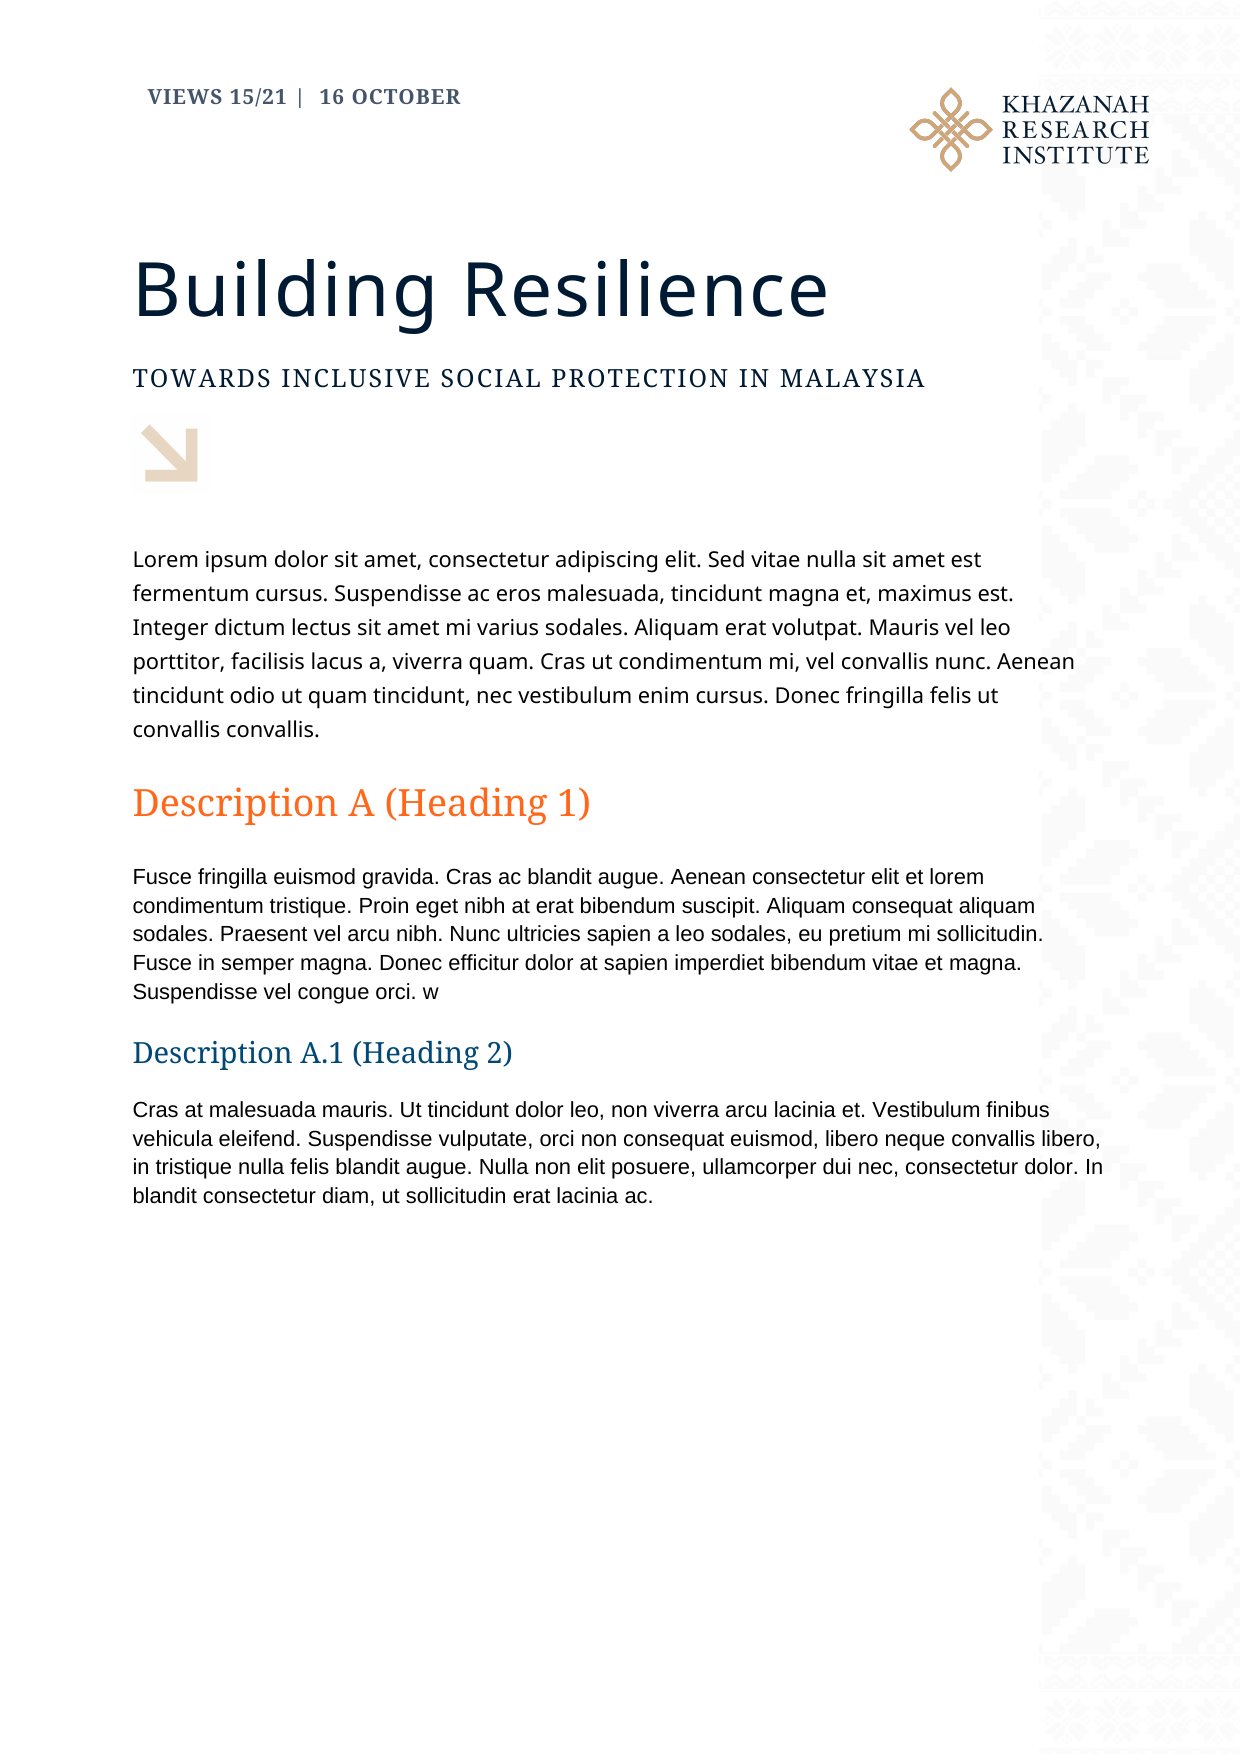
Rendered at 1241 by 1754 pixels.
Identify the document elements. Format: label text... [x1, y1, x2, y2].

subtitle Description A (Heading 1) [132, 777, 1092, 828]
picture [132, 413, 210, 493]
subtitle towards inclusive social protection in Malaysia [132, 361, 1092, 395]
text Fusce fringilla euismod gravida. Cras ac blandit augue. Aenean consectetur elit et lorem condimentum tristique. Proin eget nibh at erat bibendum suscipit. Aliquam consequat aliquam sodales. Praesent vel arcu nibh. Nunc ultricies sapien a leo sodales, eu pretium mi sollicitudin. Fusce in semper magna. Donec efficitur dolor at sapien imperdiet bibendum vitae et magna. Suspendisse vel congue orci. w [132, 864, 1108, 1004]
title Building Resilience [132, 236, 1092, 338]
text Lorem ipsum dolor sit amet, consectetur adipiscing elit. Sed vitae nulla sit amet est fermentum cursus. Suspendisse ac eros malesuada, tincidunt magna et, maximus est. Integer dictum lectus sit amet mi varius sodales. Aliquam erat volutpat. Mauris vel leo porttitor, facilisis lacus a, viverra quam. Cras ut condimentum mi, vel convallis nunc. Aenean tincidunt odio ut quam tincidunt, nec vestibulum enim cursus. Donec fringilla felis ut convallis convallis. [132, 544, 1092, 743]
text Cras at malesuada mauris. Ut tincidunt dolor leo, non viverra arcu lacinia et. Vestibulum finibus vehicula eleifend. Suspendisse vulputate, orci non consequat euismod, libero neque convallis libero, in tristique nulla felis blandit augue. Nulla non elit posuere, ullamcorper dui nec, consectetur dolor. In blandit consectetur diam, ut sollicitudin erat lacinia ac. [132, 1097, 1108, 1208]
picture [909, 0, 1241, 1754]
subtitle Description A.1 (Heading 2) [132, 1032, 1108, 1072]
